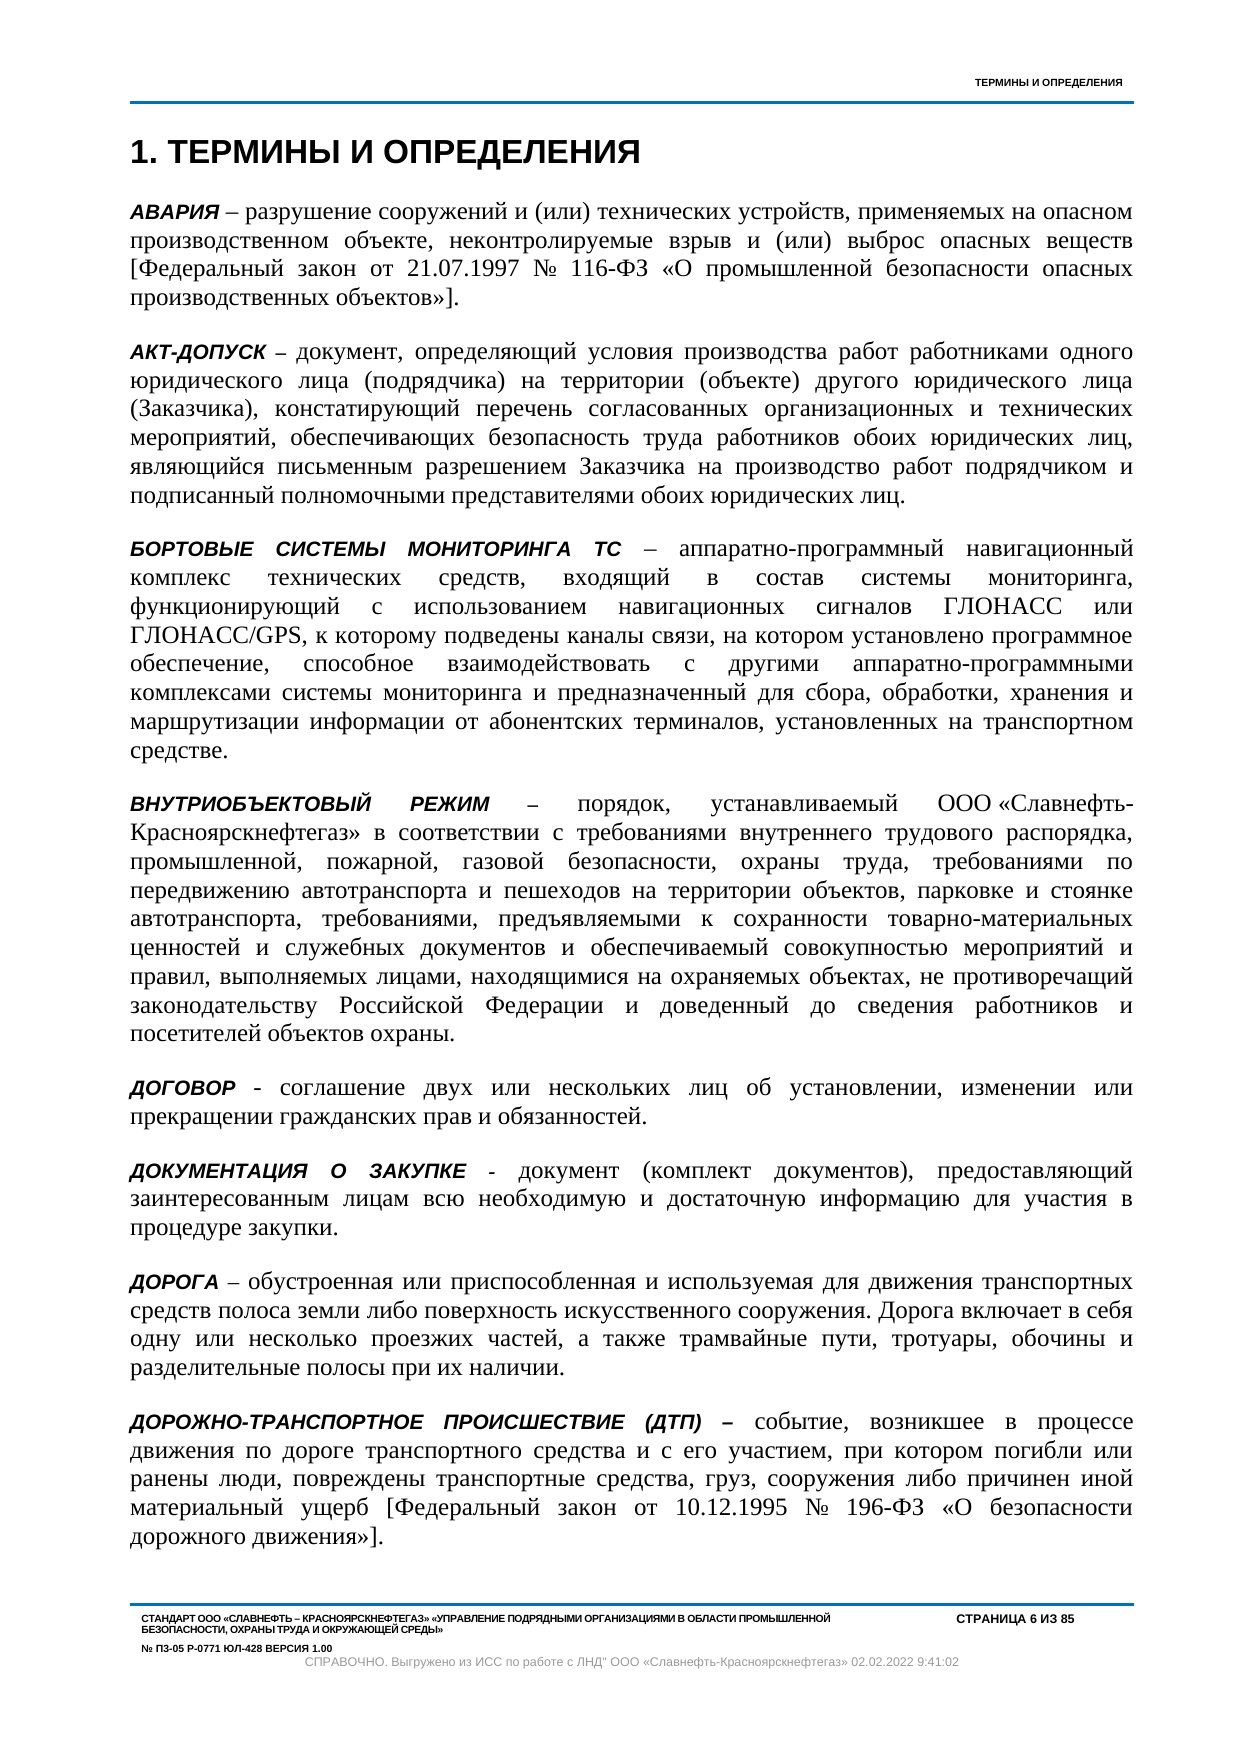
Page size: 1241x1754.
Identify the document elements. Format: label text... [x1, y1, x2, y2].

text ДОКУМЕНТАЦИЯ О ЗАКУПКЕ - документ (комплект документов), предоставляющий заинтересованным лицам всю необходимую и достаточную информацию для участия в процедуре закупки. [130, 1155, 1134, 1241]
text ДОРОГА – обустроенная или приспособленная и используемая для движения транспортных средств полоса земли либо поверхность искусственного сооружения. Дорога включает в себя одну или несколько проезжих частей, а также трамвайные пути, тротуары, обочины и разделительные полосы при их наличии. [130, 1266, 1134, 1381]
text АВАРИЯ – разрушение сооружений и (или) технических устройств, применяемых на опасном производственном объекте, неконтролируемые взрыв и (или) выброс опасных веществ [Федеральный закон от 21.07.1997 № 116-ФЗ «О промышленной безопасности опасных производственных объектов»]. [130, 196, 1134, 311]
text БОРТОВЫЕ СИСТЕМЫ МОНИТОРИНГА ТС – аппаратно-программный навигационный комплекс технических средств, входящий в состав системы мониторинга, функционирующий с использованием навигационных сигналов ГЛОНАСС или ГЛОНАСС/GPS, к которому подведены каналы связи, на котором установлено программное обеспечение, способное взаимодействовать с другими аппаратно-программными комплексами системы мониторинга и предназначенный для сбора, обработки, хранения и маршрутизации информации от абонентских терминалов, установленных на транспортном средстве. [130, 533, 1134, 763]
text ВНУТРИОБЪЕКТОВЫЙ РЕЖИМ – порядок, устанавливаемый ООО «Славнефть-Красноярскнефтегаз» в соответствии с требованиями внутреннего трудового распорядка, промышленной, пожарной, газовой безопасности, охраны труда, требованиями по передвижению автотранспорта и пешеходов на территории объектов, парковке и стоянке автотранспорта, требованиями, предъявляемыми к сохранности товарно-материальных ценностей и служебных документов и обеспечиваемый совокупностью мероприятий и правил, выполняемых лицами, находящимися на охраняемых объектах, не противоречащий законодательству Российской Федерации и доведенный до сведения работников и посетителей объектов охраны. [130, 788, 1134, 1047]
text Акт-допуск – документ, определяющий условия производства работ работниками одного юридического лица (подрядчика) на территории (объекте) другого юридического лица (Заказчика), констатирующий перечень согласованных организационных и технических мероприятий, обеспечивающих безопасность труда работников обоих юридических лиц, являющийся письменным разрешением Заказчика на производство работ подрядчиком и подписанный полномочными представителями обоих юридических лиц. [130, 336, 1134, 508]
subtitle 1. ТЕРМИНЫ И ОПРЕДЕЛЕНИЯ [130, 133, 1134, 171]
text ДОРОЖНО-ТРАНСПОРТНОЕ ПРОИСШЕСТВИЕ (ДТП) – событие, возникшее в процессе движения по дороге транспортного средства и с его участием, при котором погибли или ранены люди, повреждены транспортные средства, груз, сооружения либо причинен иной материальный ущерб [Федеральный закон от 10.12.1995 № 196-ФЗ «О безопасности дорожного движения»]. [130, 1406, 1134, 1550]
text ДОГОВОР - соглашение двух или нескольких лиц об установлении, изменении или прекращении гражданских прав и обязанностей. [130, 1072, 1134, 1130]
